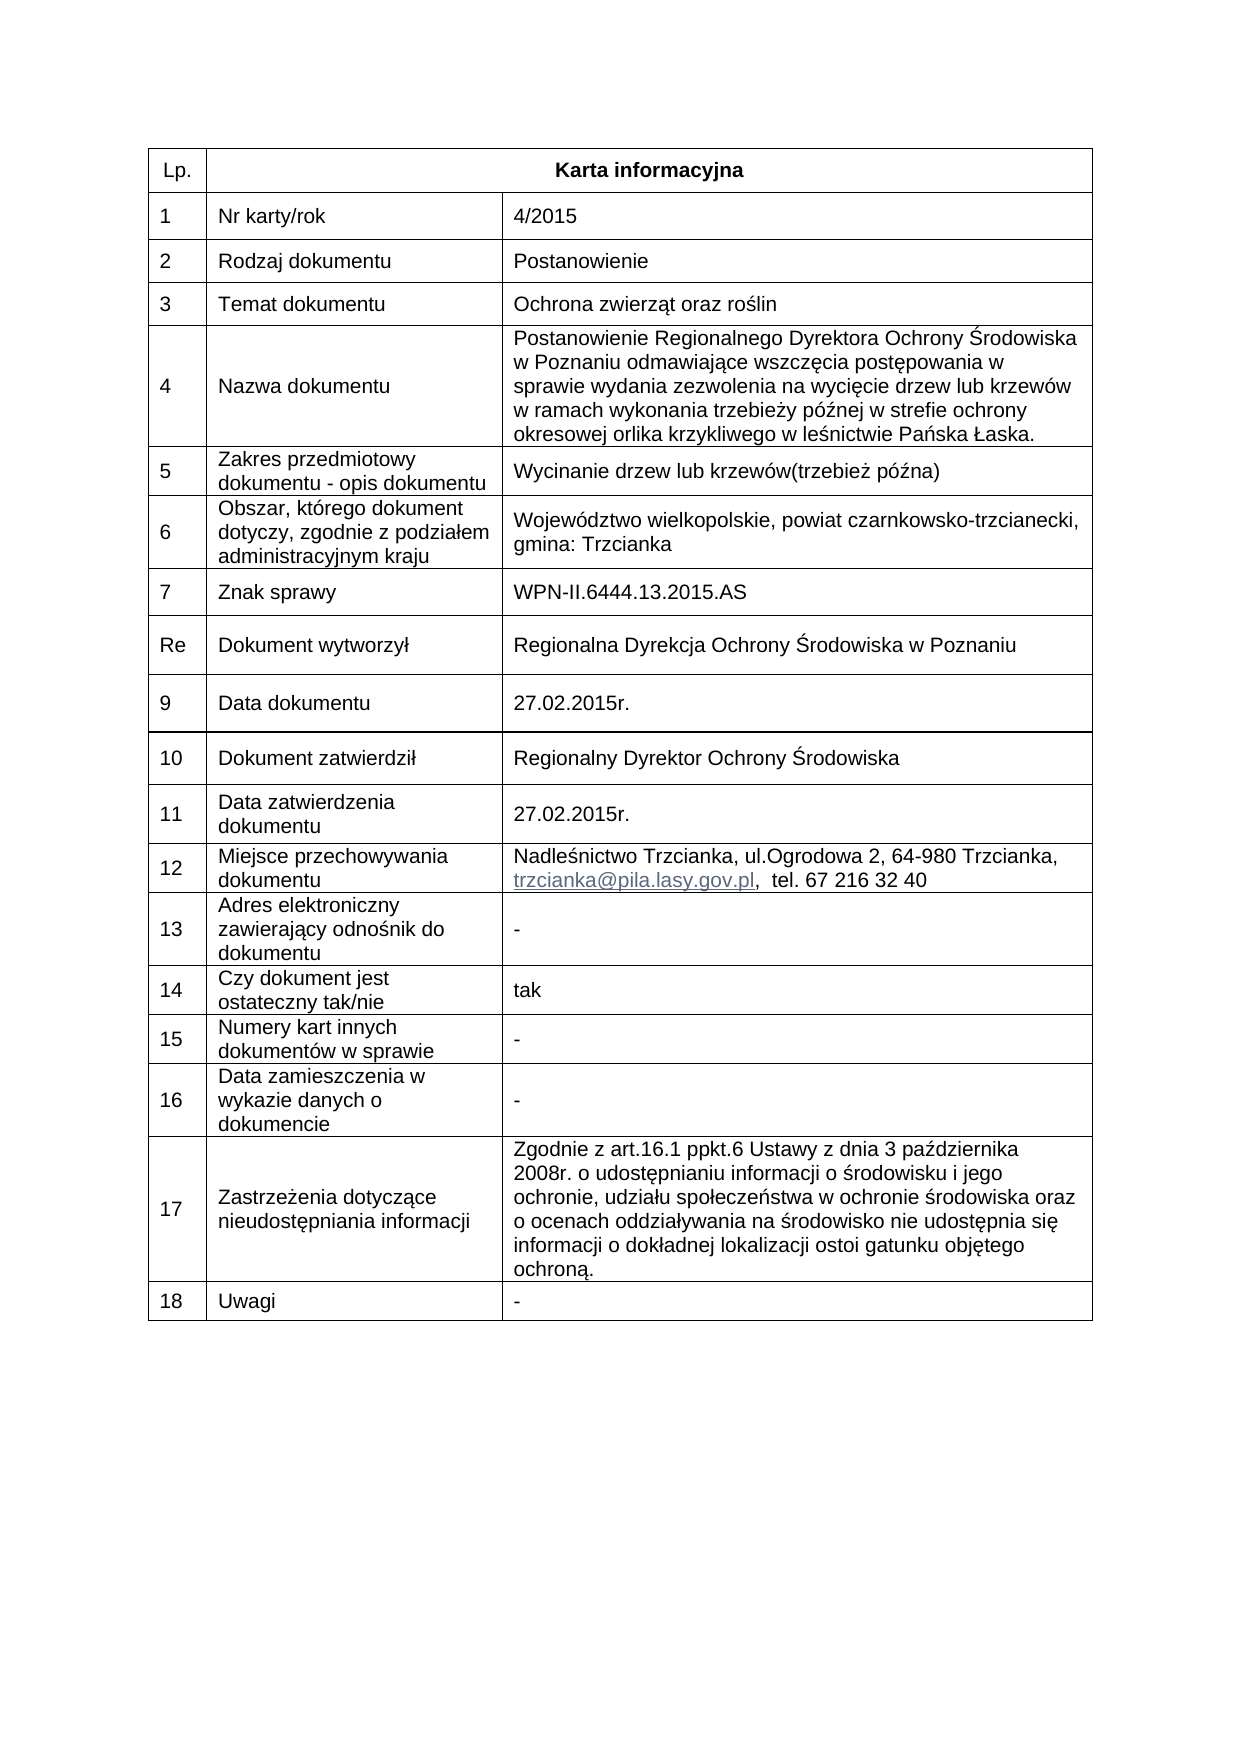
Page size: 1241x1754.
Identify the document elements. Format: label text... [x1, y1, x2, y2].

table_cell 17 [149, 1137, 206, 1281]
table_cell Postanowienie [503, 240, 1092, 282]
table_cell - [503, 1282, 1092, 1319]
table_cell Wycinanie drzew lub krzewów(trzebież późna) [503, 447, 1092, 494]
table_cell 27.02.2015r. [503, 675, 1092, 731]
table_cell Ochrona zwierząt oraz roślin [503, 283, 1092, 325]
table_cell Czy dokument jest ostateczny tak/nie [207, 966, 502, 1014]
table_cell 6 [149, 496, 206, 567]
table_cell Postanowienie Regionalnego Dyrektora Ochrony Środowiska w Poznaniu odmawiające wszczęcia postępowania w sprawie wydania zezwolenia na wycięcie drzew lub krzewów w ramach wykonania trzebieży późnej w strefie ochrony okresowej orlika krzykliwego w leśnictwie Pańska Łaska. [503, 326, 1092, 446]
table_cell 7 [149, 569, 206, 615]
table_cell 3 [149, 283, 206, 325]
table_cell Data zatwierdzenia dokumentu [207, 785, 502, 843]
table_cell - [503, 1015, 1092, 1063]
table_cell 14 [149, 966, 206, 1014]
table_cell Nr karty/rok [207, 193, 502, 239]
table_cell tak [503, 966, 1092, 1014]
table_cell Województwo wielkopolskie, powiat czarnkowsko-trzcianecki, gmina: Trzcianka [503, 496, 1092, 567]
table_cell 16 [149, 1064, 206, 1136]
table_cell - [503, 1064, 1092, 1136]
table_cell Data zamieszczenia w wykazie danych o dokumencie [207, 1064, 502, 1136]
table_cell 18 [149, 1282, 206, 1319]
table_cell Dokument wytworzył [207, 616, 502, 673]
table_cell Znak sprawy [207, 569, 502, 615]
table_cell 4/2015 [503, 193, 1092, 239]
table_cell 2 [149, 240, 206, 282]
table_cell Temat dokumentu [207, 283, 502, 325]
table_cell Data dokumentu [207, 675, 502, 731]
table_cell Zgodnie z art.16.1 ppkt.6 Ustawy z dnia 3 października 2008r. o udostępnianiu informacji o środowisku i jego ochronie, udziału społeczeństwa w ochronie środowiska oraz o ocenach oddziaływania na środowisko nie udostępnia się informacji o dokładnej lokalizacji ostoi gatunku objętego ochroną. [503, 1137, 1092, 1281]
table_cell 13 [149, 893, 206, 965]
table_cell Zastrzeżenia dotyczące nieudostępniania informacji [207, 1137, 502, 1281]
table_cell 1 [149, 193, 206, 239]
table_cell Dokument zatwierdził [207, 733, 502, 784]
table_cell 12 [149, 844, 206, 892]
table_cell Re [149, 616, 206, 673]
table_cell Regionalny Dyrektor Ochrony Środowiska [503, 733, 1092, 784]
table_cell 4 [149, 326, 206, 446]
table_cell Miejsce przechowywania dokumentu [207, 844, 502, 892]
table_cell Numery kart innych dokumentów w sprawie [207, 1015, 502, 1063]
table_header Lp. [149, 149, 206, 192]
table_cell 9 [149, 675, 206, 731]
table_cell Uwagi [207, 1282, 502, 1319]
table_cell 11 [149, 785, 206, 843]
table_cell 15 [149, 1015, 206, 1063]
table_cell 27.02.2015r. [503, 785, 1092, 843]
table_cell WPN-II.6444.13.2015.AS [503, 569, 1092, 615]
table_cell 10 [149, 733, 206, 784]
table_cell Regionalna Dyrekcja Ochrony Środowiska w Poznaniu [503, 616, 1092, 673]
table_cell Nadleśnictwo Trzcianka, ul.Ogrodowa 2, 64-980 Trzcianka, trzcianka@pila.lasy.gov.pl, tel. 67 216 32 40 [503, 844, 1092, 892]
table_cell Obszar, którego dokument dotyczy, zgodnie z podziałem administracyjnym kraju [207, 496, 502, 567]
table_cell Nazwa dokumentu [207, 326, 502, 446]
table_cell 5 [149, 447, 206, 494]
table_cell Rodzaj dokumentu [207, 240, 502, 282]
table_cell Zakres przedmiotowy dokumentu - opis dokumentu [207, 447, 502, 494]
table_header Karta informacyjna [207, 149, 1092, 192]
table_cell Adres elektroniczny zawierający odnośnik do dokumentu [207, 893, 502, 965]
table_cell - [503, 893, 1092, 965]
